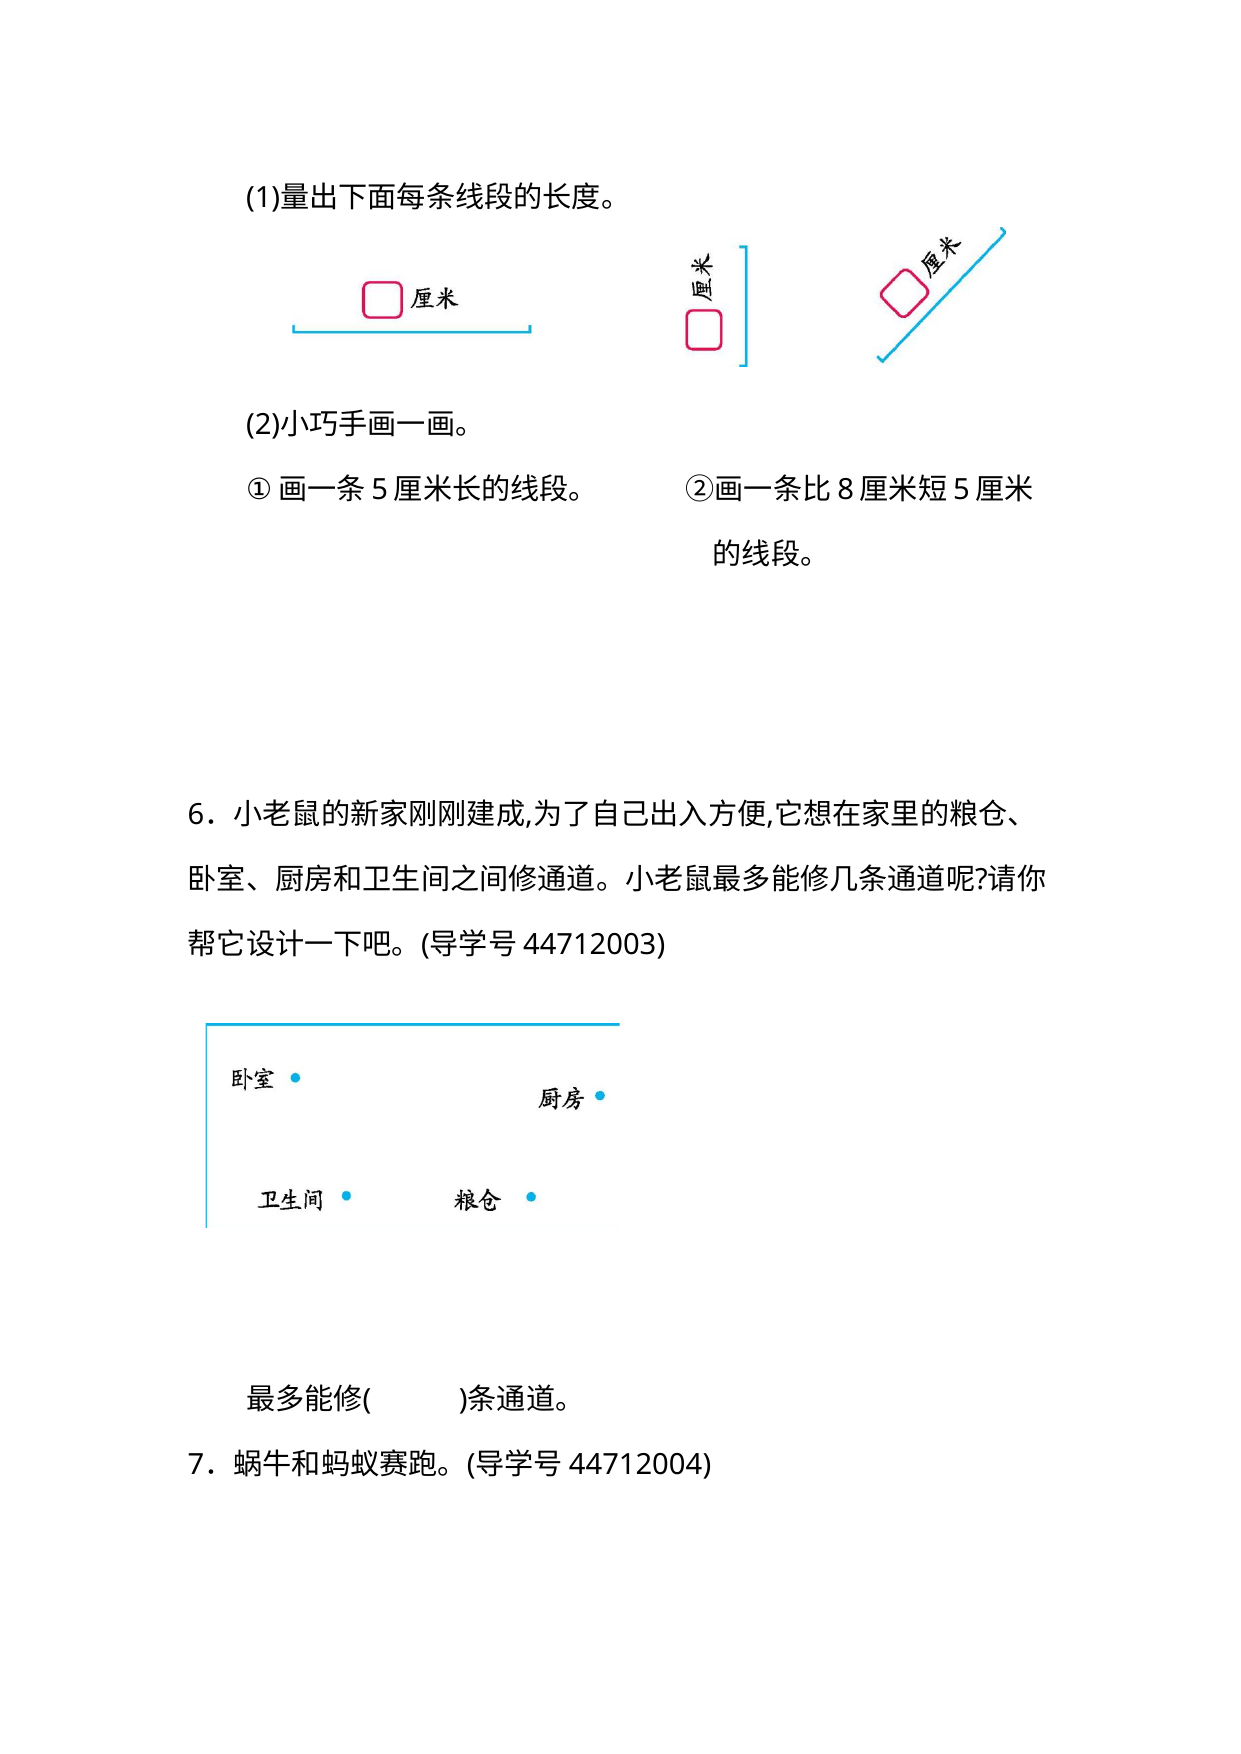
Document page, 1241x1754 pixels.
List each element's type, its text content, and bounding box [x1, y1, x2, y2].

picture [204, 1023, 620, 1227]
text 最多能修( )条通道。 [187, 1364, 1053, 1429]
text ①画一条5厘米长的线段。 ②画一条比8厘米短5厘米的线段。 [246, 454, 1053, 584]
text (2)小巧手画一画。 [187, 389, 1053, 454]
picture [292, 227, 1007, 367]
text 6．小老鼠的新家刚刚建成,为了自己出入方便,它想在家里的粮仓、卧室、厨房和卫生间之间修通道。小老鼠最多能修几条通道呢?请你帮它设计一下吧。(导学号44712003) [187, 779, 1053, 974]
text (1)量出下面每条线段的长度。 [187, 162, 1053, 227]
text 7．蜗牛和蚂蚁赛跑。(导学号44712004) [187, 1429, 1053, 1494]
